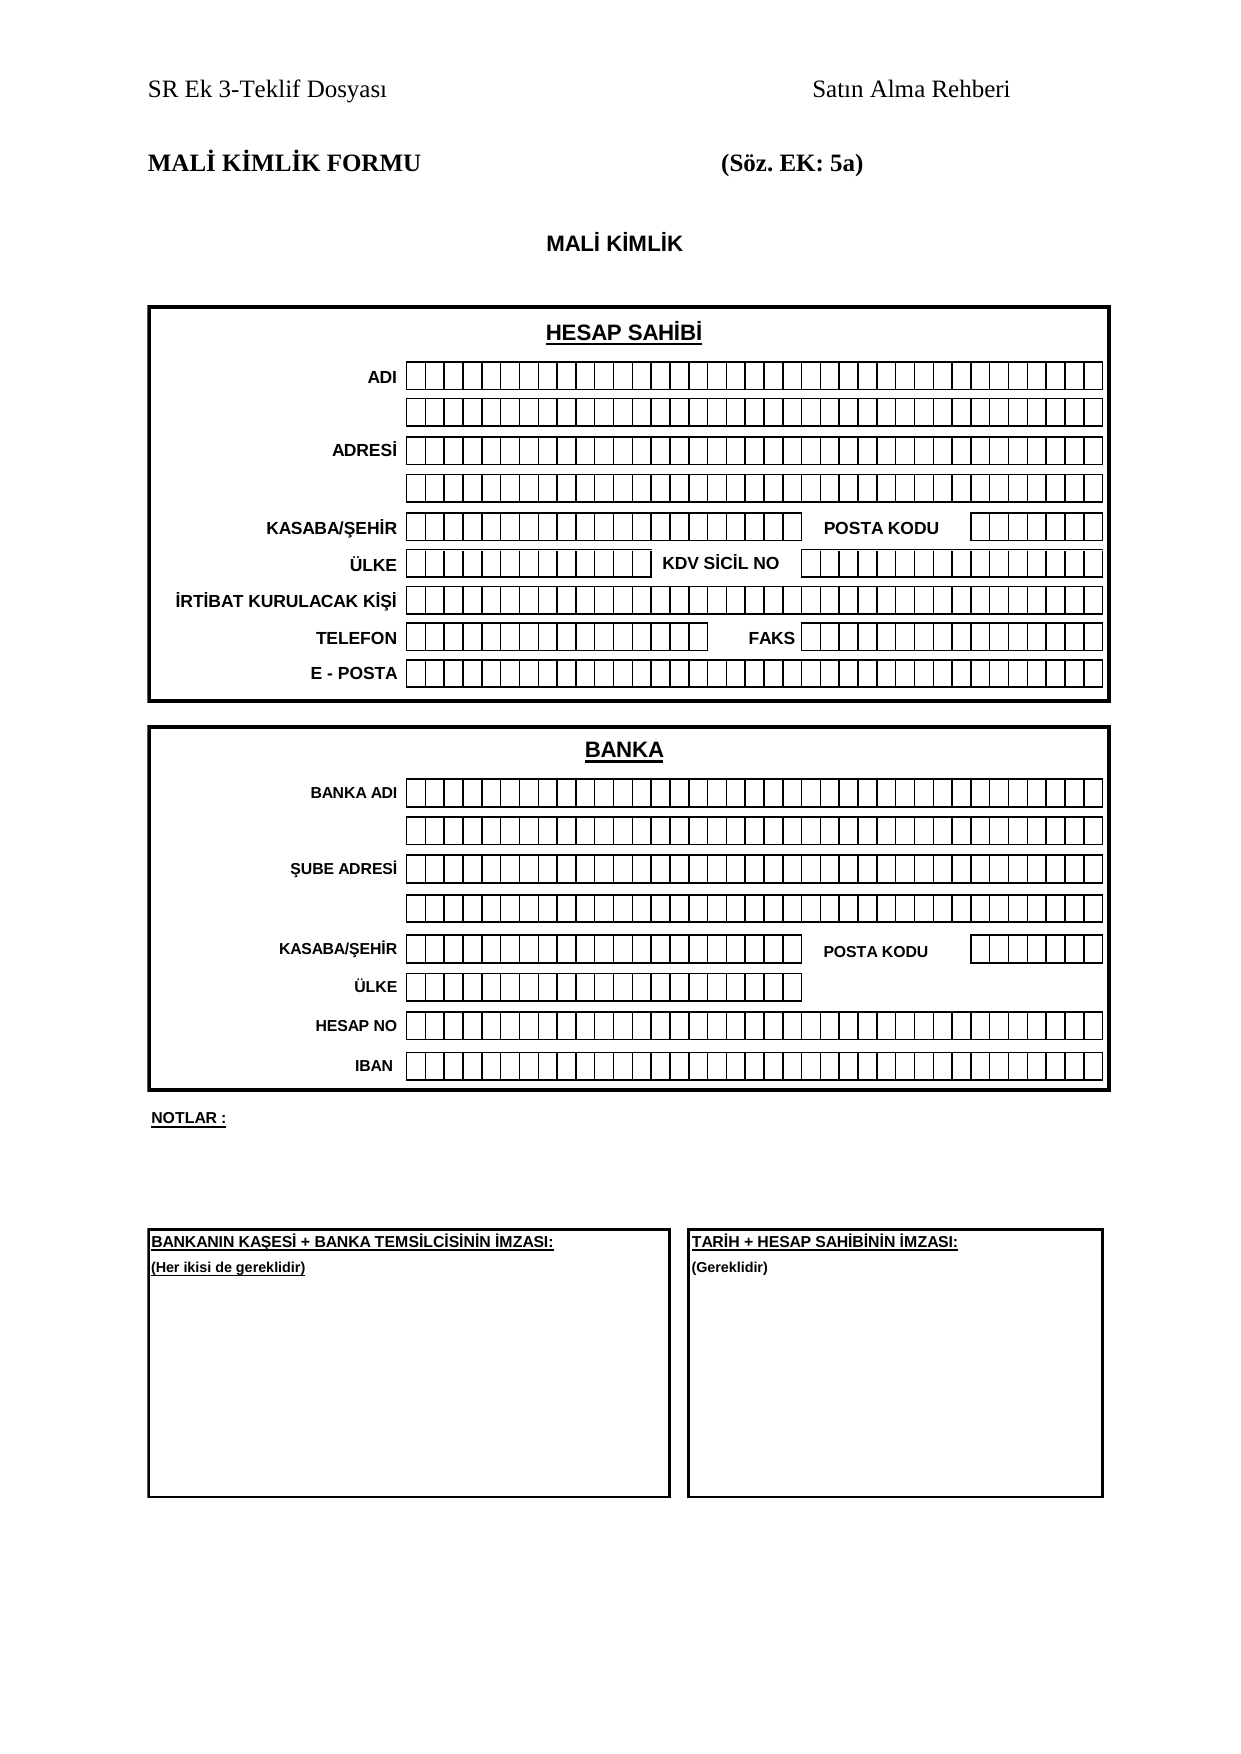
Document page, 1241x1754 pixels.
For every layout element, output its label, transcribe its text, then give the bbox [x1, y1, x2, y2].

text MALİ KİMLİK FORMU (Söz. EK: 5a) [148, 148, 1093, 176]
